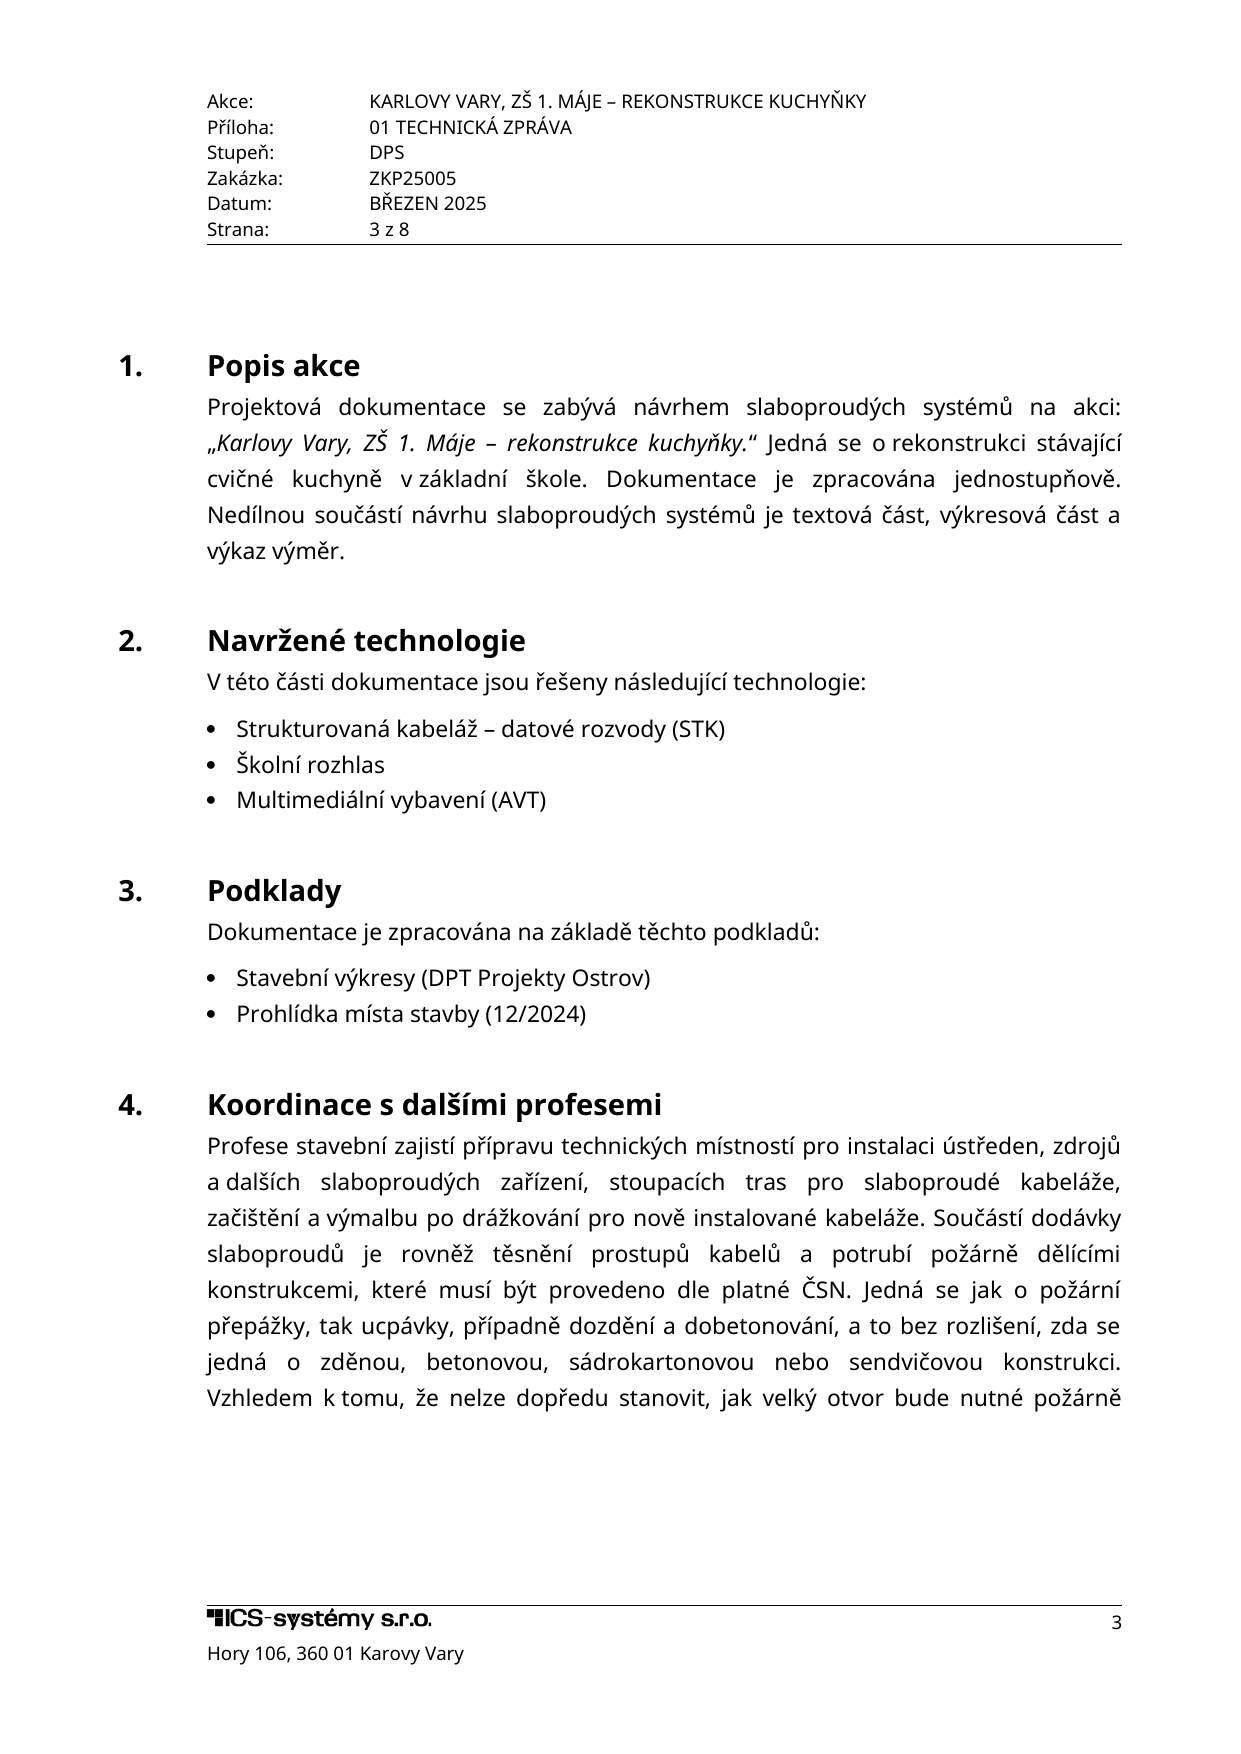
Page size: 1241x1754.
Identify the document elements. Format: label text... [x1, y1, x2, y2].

subtitle Podklady [118, 870, 1122, 910]
list Multimediální vybavení (AVT) [207, 784, 1122, 816]
subtitle Popis akce [118, 345, 1122, 385]
text Dokumentace je zpracována na základě těchto podkladů: [207, 916, 1122, 947]
subtitle Koordinace s dalšími profesemi [118, 1084, 1122, 1124]
list Stavební výkresy (DPT Projekty Ostrov) [207, 962, 1122, 994]
text Projektová dokumentace se zabývá návrhem slaboproudých systémů na akci: „Karlovy Vary, ZŠ 1. Máje – rekonstrukce kuchyňky.“ Jedná se o rekonstrukci stávající cvičné kuchyně v základní škole. Dokumentace je zpracována jednostupňově. Nedílnou součástí návrhu slaboproudých systémů je textová část, výkresová část a výkaz výměr. [207, 391, 1122, 566]
text V této části dokumentace jsou řešeny následující technologie: [207, 666, 1122, 697]
list Prohlídka místa stavby (12/2024) [207, 998, 1122, 1029]
list Strukturovaná kabeláž – datové rozvody (STK) [207, 713, 1122, 744]
list Školní rozhlas [207, 748, 1122, 780]
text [207, 1130, 1122, 1413]
subtitle Navržené technologie [118, 621, 1122, 660]
